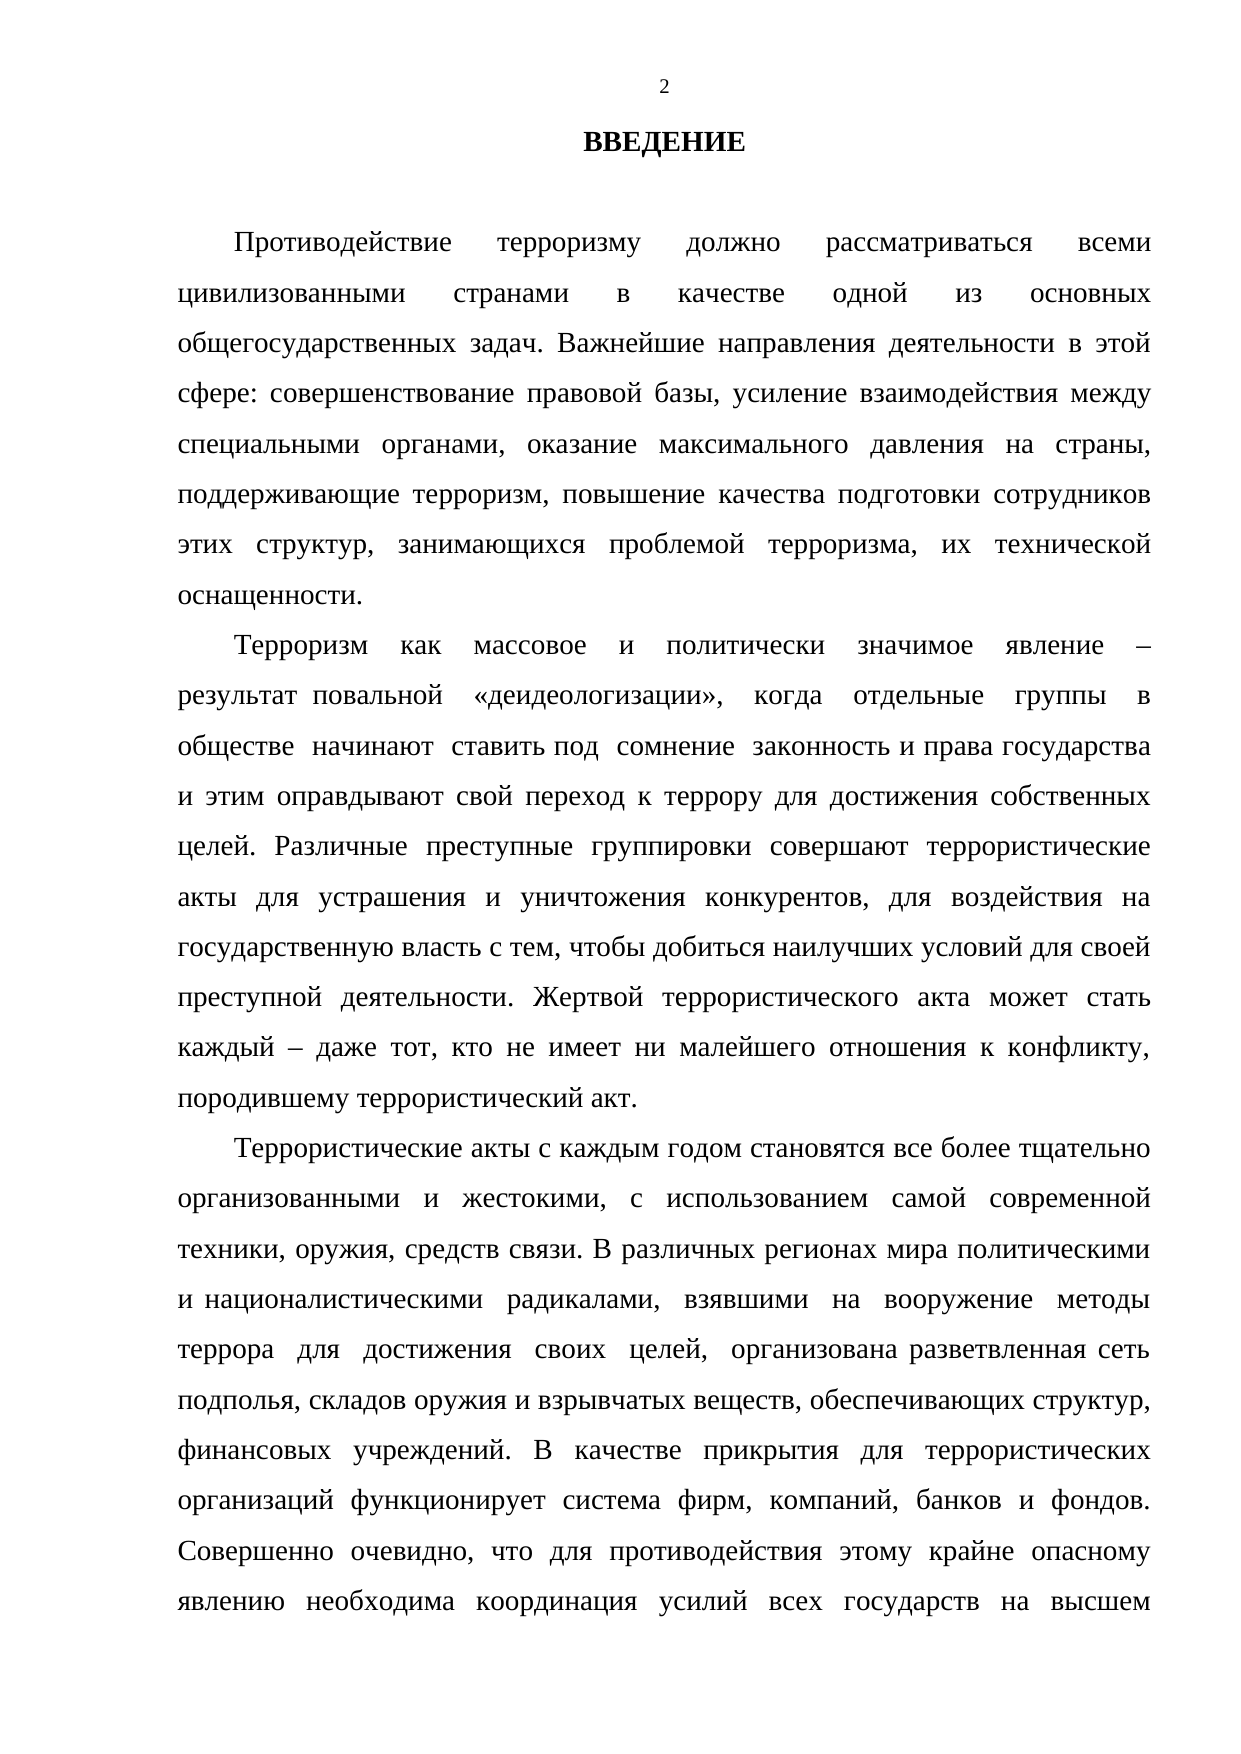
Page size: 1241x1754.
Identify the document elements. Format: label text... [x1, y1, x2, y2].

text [177, 1130, 1152, 1617]
text Противодействие терроризму должно рассматриваться всеми цивилизованными странами в качестве одной из основных общегосударственных задач. Важнейшие направления деятельности в этой сфере: совершенствование правовой базы, усиление взаимодействия между специальными органами, оказание максимального давления на страны, поддерживающие терроризм, повышение качества подготовки сотрудников этих структур, занимающихся проблемой терроризма, их технической оснащенности. [177, 224, 1152, 610]
text ВВЕДЕНИЕ [177, 124, 1152, 157]
text Терроризм как массовое и политически значимое явление – результат повальной «деидеологизации», когда отдельные группы в обществе начинают ставить под сомнение законность и права государства и этим оправдывают свой переход к террору для достижения собственных целей. Различные преступные группировки совершают террористические акты для устрашения и уничтожения конкурентов, для воздействия на государственную власть с тем, чтобы добиться наилучших условий для своей преступной деятельности. Жертвой террористического акта может стать каждый – даже тот, кто не имеет ни малейшего отношения к конфликту, породившему террористический акт. [177, 627, 1152, 1113]
